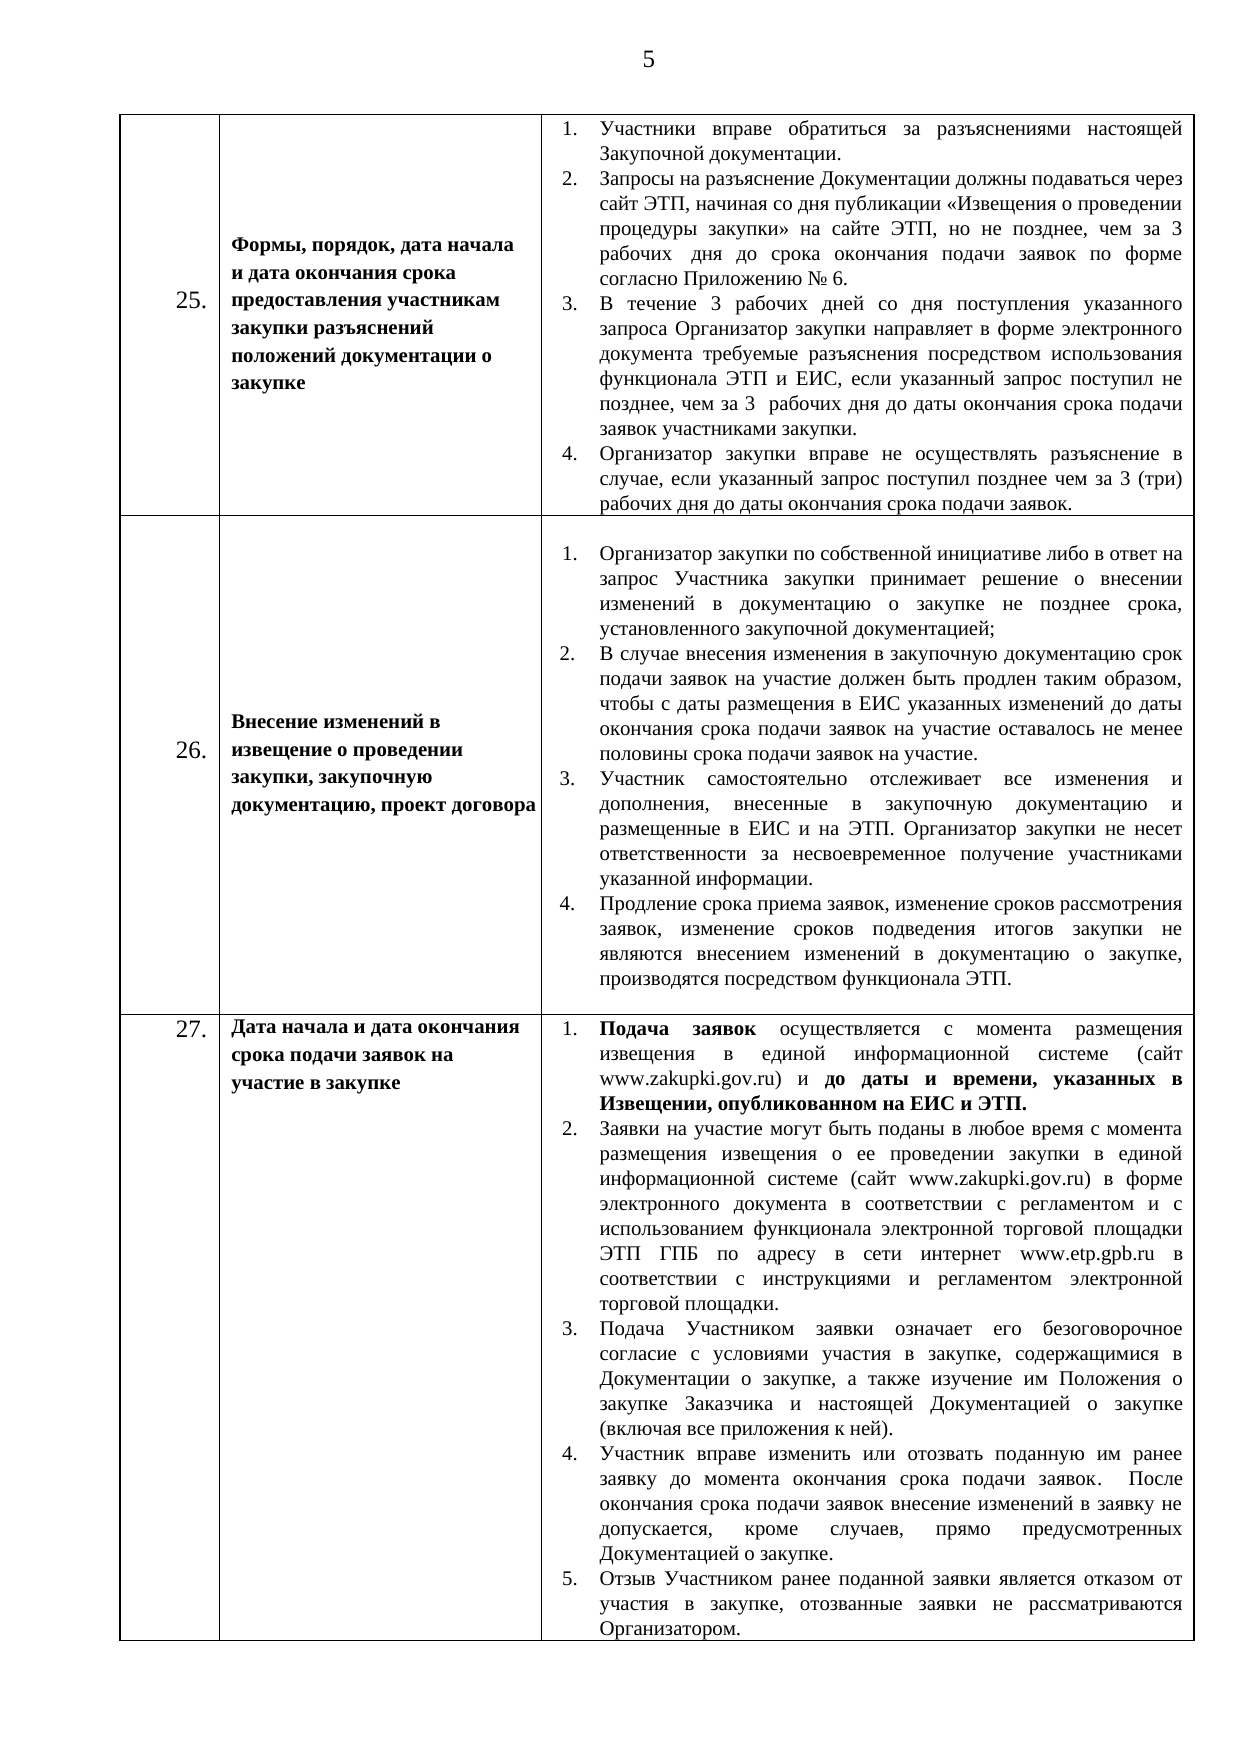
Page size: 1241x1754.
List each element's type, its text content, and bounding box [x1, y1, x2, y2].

table_cell [121, 115, 219, 515]
table_cell Участники вправе обратиться за разъяснениями настоящей Закупочной документации. Запросы на разъяснение Документации должны подаваться через сайт ЭТП, начиная со дня публикации «Извещения о проведении процедуры закупки» на сайте ЭТП, но не позднее, чем за 3 рабочих дня до срока окончания подачи заявок по форме согласно Приложению № 6. В течение 3 рабочих дней со дня поступления указанного запроса Организатор закупки направляет в форме электронного документа требуемые разъяснения посредством использования функционала ЭТП и ЕИС, если указанный запрос поступил не позднее, чем за 3 рабочих дня до даты окончания срока подачи заявок участниками закупки. Организатор закупки вправе не осуществлять разъяснение в случае, если указанный запрос поступил позднее чем за 3 (три) рабочих дня до даты окончания срока подачи заявок. [542, 115, 1193, 515]
table_cell [121, 1015, 219, 1639]
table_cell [220, 1015, 541, 1639]
table_cell [121, 516, 219, 1013]
table_cell Внесение изменений в извещение о проведении закупки, закупочную документацию, проект договора [220, 516, 541, 1013]
table_cell Организатор закупки по собственной инициативе либо в ответ на запрос Участника закупки принимает решение о внесении изменений в документацию о закупке не позднее срока, установленного закупочной документацией; В случае внесения изменения в закупочную документацию срок подачи заявок на участие должен быть продлен таким образом, чтобы с даты размещения в ЕИС указанных изменений до даты окончания срока подачи заявок на участие оставалось не менее половины срока подачи заявок на участие. Участник самостоятельно отслеживает все изменения и дополнения, внесенные в закупочную документацию и размещенные в ЕИС и на ЭТП. Организатор закупки не несет ответственности за несвоевременное получение участниками указанной информации. Продление срока приема заявок, изменение сроков рассмотрения заявок, изменение сроков подведения итогов закупки не являются внесением изменений в документацию о закупке, производятся посредством функционала ЭТП. [542, 516, 1193, 1013]
table_cell Формы, порядок, дата начала и дата окончания срока предоставления участникам закупки разъяснений положений документации о закупке [220, 115, 541, 515]
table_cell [542, 1015, 1193, 1639]
